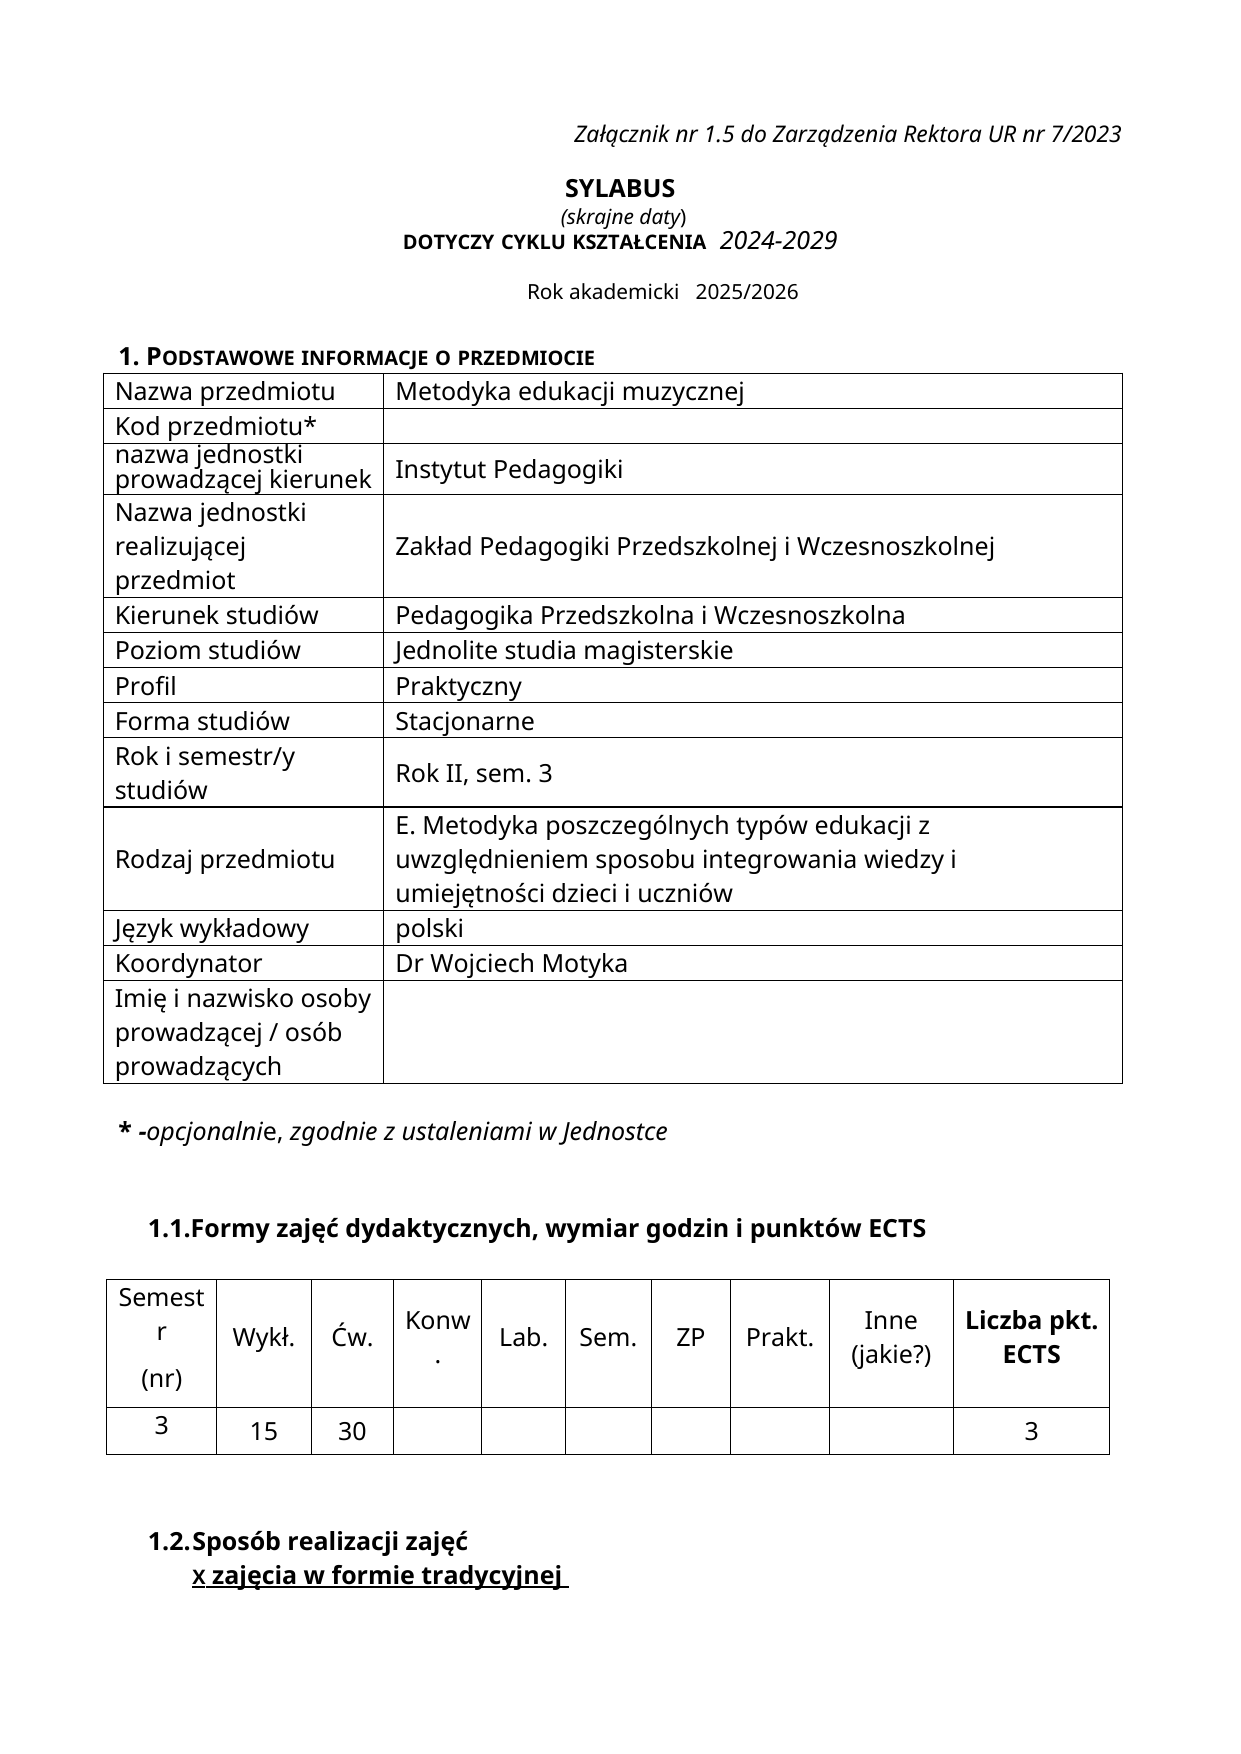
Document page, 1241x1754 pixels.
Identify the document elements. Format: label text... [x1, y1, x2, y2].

table_header Prakt. [731, 1280, 829, 1407]
table_cell Instytut Pedagogiki [384, 444, 1122, 494]
table_cell [394, 1408, 481, 1454]
text x zajęcia w formie tradycyjnej [192, 1557, 1122, 1591]
text dotyczy cyklu kształcenia 2024-2029 [118, 229, 1122, 254]
table_cell Dr Wojciech Motyka [384, 946, 1122, 980]
table_header Inne (jakie?) [830, 1280, 953, 1407]
table_cell Poziom studiów [104, 633, 383, 667]
table_header Lab. [482, 1280, 565, 1407]
table_cell nazwa jednostki prowadzącej kierunek [104, 444, 383, 494]
table_cell Profil [104, 668, 383, 702]
table_cell [482, 1408, 565, 1454]
table_cell Zakład Pedagogiki Przedszkolnej i Wczesnoszkolnej [384, 495, 1122, 597]
table_cell polski [384, 911, 1122, 945]
table_cell Rok II, sem. 3 [384, 738, 1122, 806]
text 1.2. Sposób realizacji zajęć [148, 1523, 1122, 1557]
table_cell Pedagogika Przedszkolna i Wczesnoszkolna [384, 598, 1122, 632]
text (skrajne daty) [118, 204, 1122, 229]
text Załącznik nr 1.5 do Zarządzenia Rektora UR nr 7/2023 [118, 118, 1122, 149]
table_cell Rok i semestr/y studiów [104, 738, 383, 806]
table_cell Kod przedmiotu* [104, 409, 383, 443]
table_header Nazwa przedmiotu [104, 374, 383, 407]
table_cell Stacjonarne [384, 703, 1122, 737]
table_cell Koordynator [104, 946, 383, 980]
table_cell Kierunek studiów [104, 598, 383, 632]
table_cell E. Metodyka poszczególnych typów edukacji z uwzględnieniem sposobu integrowania wiedzy i umiejętności dzieci i uczniów [384, 808, 1122, 910]
table_cell 15 [217, 1408, 311, 1454]
table_header Ćw. [312, 1280, 393, 1407]
table_header Konw. [394, 1280, 481, 1407]
table_cell Rodzaj przedmiotu [104, 808, 383, 910]
table_cell [830, 1408, 953, 1454]
table_header Sem. [566, 1280, 651, 1407]
table_header Semestr (nr) [107, 1280, 216, 1407]
table_header Wykł. [217, 1280, 311, 1407]
text * -opcjonalnie, zgodnie z ustaleniami w Jednostce [118, 1113, 1122, 1147]
table_cell Imię i nazwisko osoby prowadzącej / osób prowadzących [104, 981, 383, 1083]
table_cell [384, 981, 1122, 1083]
table_cell Praktyczny [384, 668, 1122, 702]
table_cell Język wykładowy [104, 911, 383, 945]
text 1. Podstawowe informacje o przedmiocie [118, 338, 1122, 372]
text SYLABUS [118, 170, 1122, 204]
table_header Liczba pkt. ECTS [954, 1280, 1109, 1407]
table_cell Jednolite studia magisterskie [384, 633, 1122, 667]
table_cell Nazwa jednostki realizującej przedmiot [104, 495, 383, 597]
table_cell [652, 1408, 730, 1454]
table_header ZP [652, 1280, 730, 1407]
text Rok akademicki 2025/2026 [118, 279, 1122, 304]
table_cell [731, 1408, 829, 1454]
table_cell 30 [312, 1408, 393, 1454]
table_cell 3 [954, 1408, 1109, 1454]
text 1.1.Formy zajęć dydaktycznych, wymiar godzin i punktów ECTS [148, 1211, 1122, 1245]
table_cell 3 [107, 1408, 216, 1454]
table_cell Forma studiów [104, 703, 383, 737]
table_cell [566, 1408, 651, 1454]
table_cell [384, 409, 1122, 443]
table_header Metodyka edukacji muzycznej [384, 374, 1122, 407]
